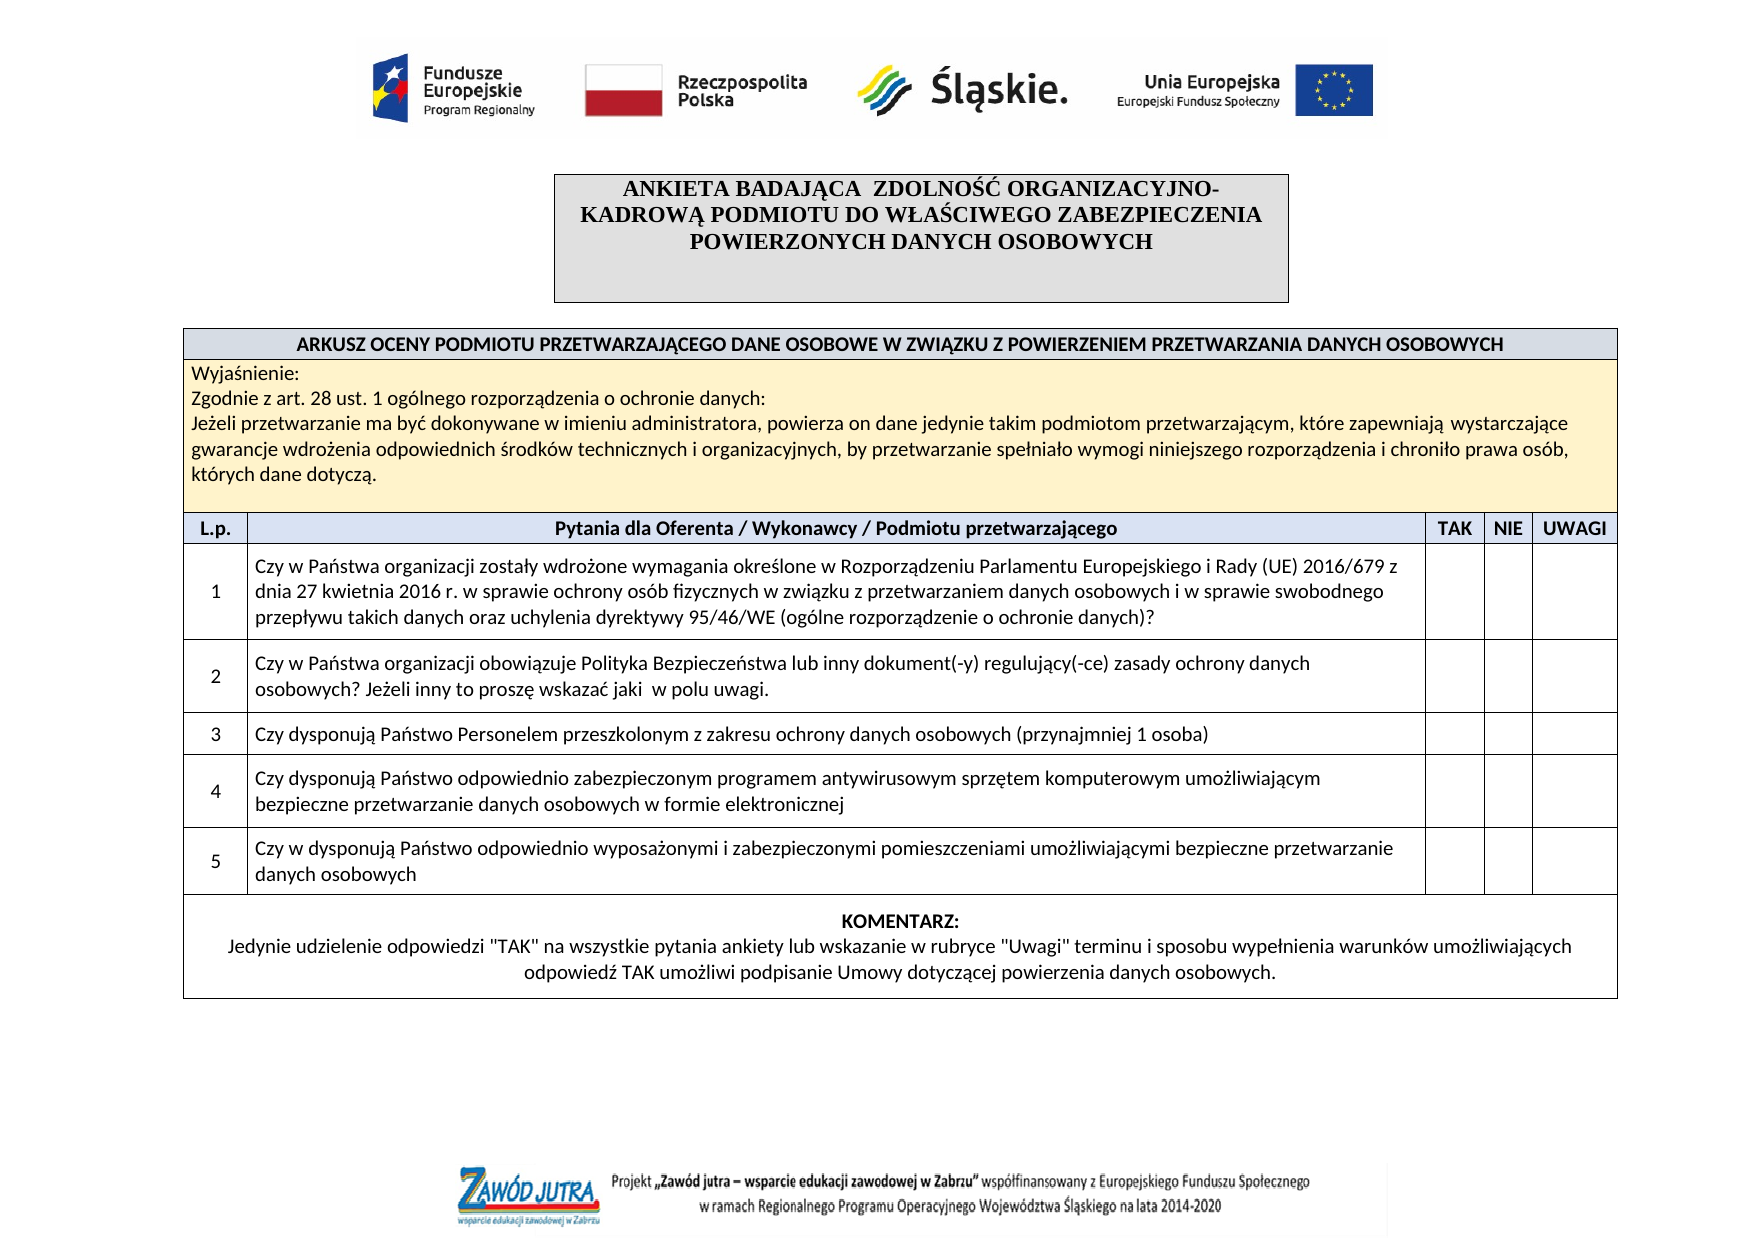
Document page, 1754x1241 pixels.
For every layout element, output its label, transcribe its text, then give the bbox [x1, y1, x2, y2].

table_cell Czy dysponują Państwo Personelem przeszkolonym z zakresu ochrony danych osobowych (przynajmniej 1 osoba) [248, 713, 1425, 754]
table_cell 5 [184, 828, 247, 894]
table_header ARKUSZ OCENY PODMIOTU PRZETWARZAJĄCEGO DANE OSOBOWE W ZWIĄZKU Z POWIERZENIEM PRZETWARZANIA DANYCH OSOBOWYCH [184, 329, 1617, 359]
table_cell [1426, 544, 1484, 639]
picture [455, 1163, 1388, 1241]
table_cell [1485, 755, 1532, 827]
table_cell Czy w Państwa organizacji obowiązuje Polityka Bezpieczeństwa lub inny dokument(-y) regulujący(-ce) zasady ochrony danych osobowych? Jeżeli inny to proszę wskazać jaki w polu uwagi. [248, 640, 1425, 712]
table_cell [1533, 544, 1617, 639]
table_cell UWAGI [1533, 513, 1617, 543]
table_cell [1533, 755, 1617, 827]
table_cell [1533, 640, 1617, 712]
table_cell [1533, 828, 1617, 894]
table_cell [1485, 640, 1532, 712]
table_cell 2 [184, 640, 247, 712]
table_cell L.p. [184, 513, 247, 543]
table_cell Czy w dysponują Państwo odpowiednio wyposażonymi i zabezpieczonymi pomieszczeniami umożliwiającymi bezpieczne przetwarzanie danych osobowych [248, 828, 1425, 894]
table_cell [1485, 713, 1532, 754]
table_cell NIE [1485, 513, 1532, 543]
table_header ANKIETA BADAJĄCA ZDOLNOŚĆ ORGANIZACYJNO-KADROWĄ PODMIOTU DO WŁAŚCIWEGO ZABEZPIECZENIA POWIERZONYCH DANYCH OSOBOWYCH [555, 175, 1288, 302]
table_cell [1533, 713, 1617, 754]
table_cell [1426, 755, 1484, 827]
table_cell [1426, 828, 1484, 894]
table_cell KOMENTARZ: Jedynie udzielenie odpowiedzi "TAK" na wszystkie pytania ankiety lub wskazanie w rubryce "Uwagi" terminu i sposobu wypełnienia warunków umożliwiających odpowiedź TAK umożliwi podpisanie Umowy dotyczącej powierzenia danych osobowych. [184, 895, 1617, 998]
table_cell [1426, 713, 1484, 754]
table_cell [1426, 640, 1484, 712]
table_cell 3 [184, 713, 247, 754]
table_cell 4 [184, 755, 247, 827]
picture [356, 37, 1388, 139]
table_cell Czy w Państwa organizacji zostały wdrożone wymagania określone w Rozporządzeniu Parlamentu Europejskiego i Rady (UE) 2016/679 z dnia 27 kwietnia 2016 r. w sprawie ochrony osób fizycznych w związku z przetwarzaniem danych osobowych i w sprawie swobodnego przepływu takich danych oraz uchylenia dyrektywy 95/46/WE (ogólne rozporządzenie o ochronie danych)? [248, 544, 1425, 639]
table_cell [1485, 544, 1532, 639]
table_cell [1485, 828, 1532, 894]
table_cell TAK [1426, 513, 1484, 543]
table_cell Pytania dla Oferenta / Wykonawcy / Podmiotu przetwarzającego [248, 513, 1425, 543]
table_cell 1 [184, 544, 247, 639]
table_cell Czy dysponują Państwo odpowiednio zabezpieczonym programem antywirusowym sprzętem komputerowym umożliwiającym bezpieczne przetwarzanie danych osobowych w formie elektronicznej [248, 755, 1425, 827]
table_cell Wyjaśnienie: Zgodnie z art. 28 ust. 1 ogólnego rozporządzenia o ochronie danych: Jeżeli przetwarzanie ma być dokonywane w imieniu administratora, powierza on dane jedynie takim podmiotom przetwarzającym, które zapewniają wystarczające gwarancje wdrożenia odpowiednich środków technicznych i organizacyjnych, by przetwarzanie spełniało wymogi niniejszego rozporządzenia i chroniło prawa osób, których dane dotyczą. [184, 360, 1617, 512]
